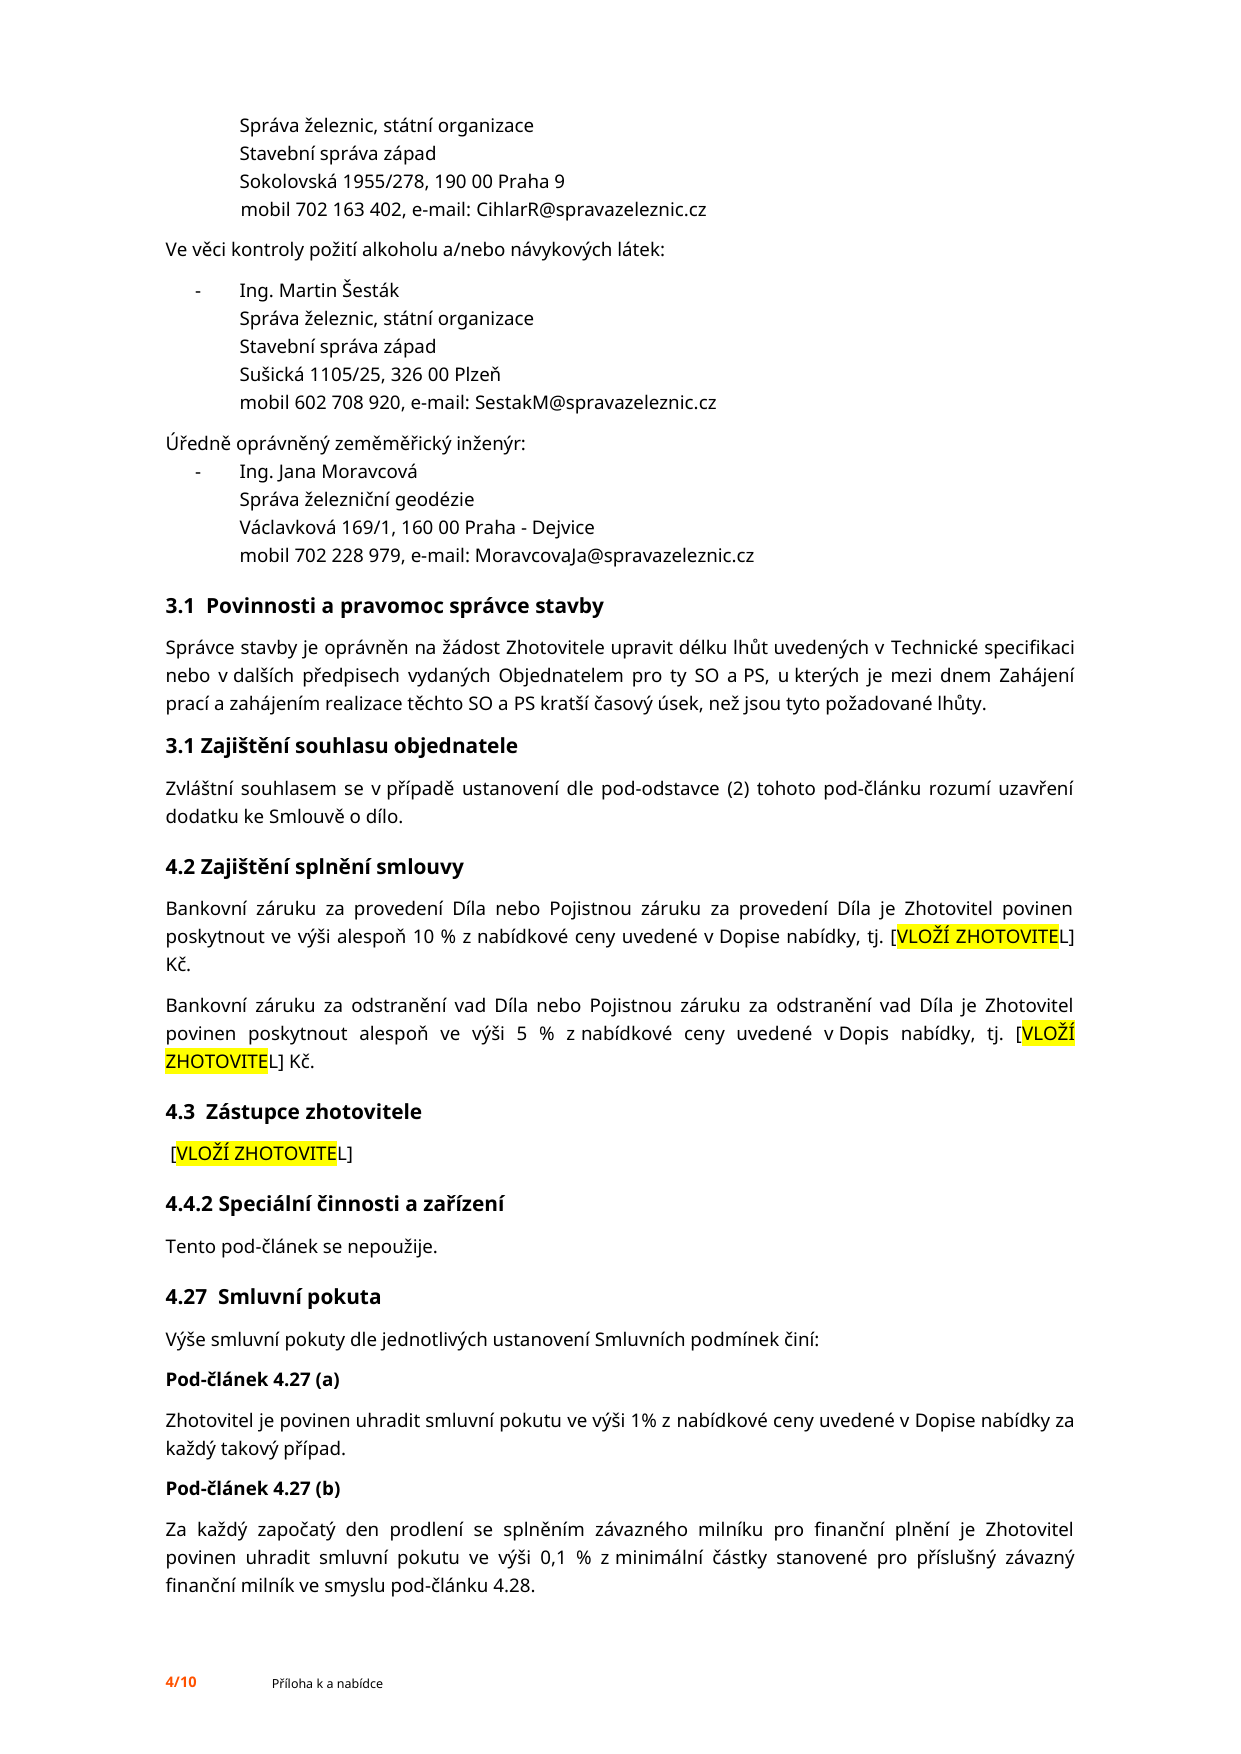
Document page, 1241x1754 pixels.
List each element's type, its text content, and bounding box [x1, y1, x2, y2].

text 3.1 Zajištění souhlasu objednatele [165, 731, 1075, 759]
text 4.2 Zajištění splnění smlouvy [165, 852, 1075, 880]
text mobil 602 708 920, e-mail: SestakM@spravazeleznic.cz [165, 389, 1075, 415]
text Pod-článek 4.27 (b) [165, 1476, 1075, 1501]
text 4.4.2 Speciální činnosti a zařízení [165, 1189, 1075, 1218]
text 3.1 Povinnosti a pravomoc správce stavby [165, 591, 1075, 619]
text Úředně oprávněný zeměměřický inženýr: [165, 430, 1075, 455]
text Bankovní záruku za odstranění vad Díla nebo Pojistnou záruku za odstranění vad Díla je Zhotovitel povinen poskytnout alespoň ve výši 5 % z nabídkové ceny uvedené v Dopis nabídky, tj. [VLOŽÍ ZHOTOVITEL] Kč. [165, 992, 1075, 1074]
list Bankovní záruku za provedení Díla nebo Pojistnou záruku za provedení Díla je Zhotovitel povinen poskytnout ve výši alespoň 10 % z nabídkové ceny uvedené v Dopise nabídky, tj. [VLOŽÍ ZHOTOVITEL] Kč. [165, 896, 1075, 977]
text - Ing. Jana Moravcová [195, 458, 1075, 483]
text Sušická 1105/25, 326 00 Plzeň [239, 361, 1075, 387]
text [VLOŽÍ ZHOTOVITEL] [337, 1141, 1075, 1166]
text mobil 702 163 402, e-mail: CihlarR@spravazeleznic.cz [240, 196, 1075, 222]
text Pod-článek 4.27 (a) [165, 1366, 1075, 1392]
text Za každý započatý den prodlení se splněním závazného milníku pro finanční plnění je Zhotovitel povinen uhradit smluvní pokutu ve výši 0,1 % z minimální částky stanovené pro příslušný závazný finanční milník ve smyslu pod-článku 4.28. [165, 1516, 1075, 1598]
text Sokolovská 1955/278, 190 00 Praha 9 [165, 168, 1075, 194]
text Zvláštní souhlasem se v případě ustanovení dle pod-odstavce (2) tohoto pod-článku rozumí uzavření dodatku ke Smlouvě o dílo. [165, 775, 1075, 828]
text Zhotovitel je povinen uhradit smluvní pokutu ve výši 1% z nabídkové ceny uvedené v Dopise nabídky za každý takový případ. [165, 1407, 1075, 1461]
text Správa železnic, státní organizace [165, 305, 1075, 331]
text Václavková 169/1, 160 00 Praha - Dejvice [165, 514, 1075, 539]
text Tento pod-článek se nepoužije. [165, 1233, 1075, 1259]
text 4.27 Smluvní pokuta [165, 1282, 1075, 1311]
text Výše smluvní pokuty dle jednotlivých ustanovení Smluvních podmínek činí: [165, 1326, 1075, 1351]
text Ve věci kontroly požití alkoholu a/nebo návykových látek: [165, 237, 1075, 262]
text Stavební správa západ [239, 333, 1075, 359]
text Správa železniční geodézie [165, 486, 1075, 511]
text mobil 702 228 979, e-mail: MoravcovaJa@spravazeleznic.cz [165, 542, 1075, 567]
text Správce stavby je oprávněn na žádost Zhotovitele upravit délku lhůt uvedených v Technické specifikaci nebo v dalších předpisech vydaných Objednatelem pro ty SO a PS, u kterých je mezi dnem Zahájení prací a zahájením realizace těchto SO a PS kratší časový úsek, než jsou tyto požadované lhůty. [165, 634, 1075, 716]
text 4.3 Zástupce zhotovitele [165, 1097, 1075, 1125]
text Správa železnic, státní organizace [165, 112, 1075, 138]
text - Ing. Martin Šesták [195, 277, 1075, 303]
text Stavební správa západ [239, 140, 1075, 166]
